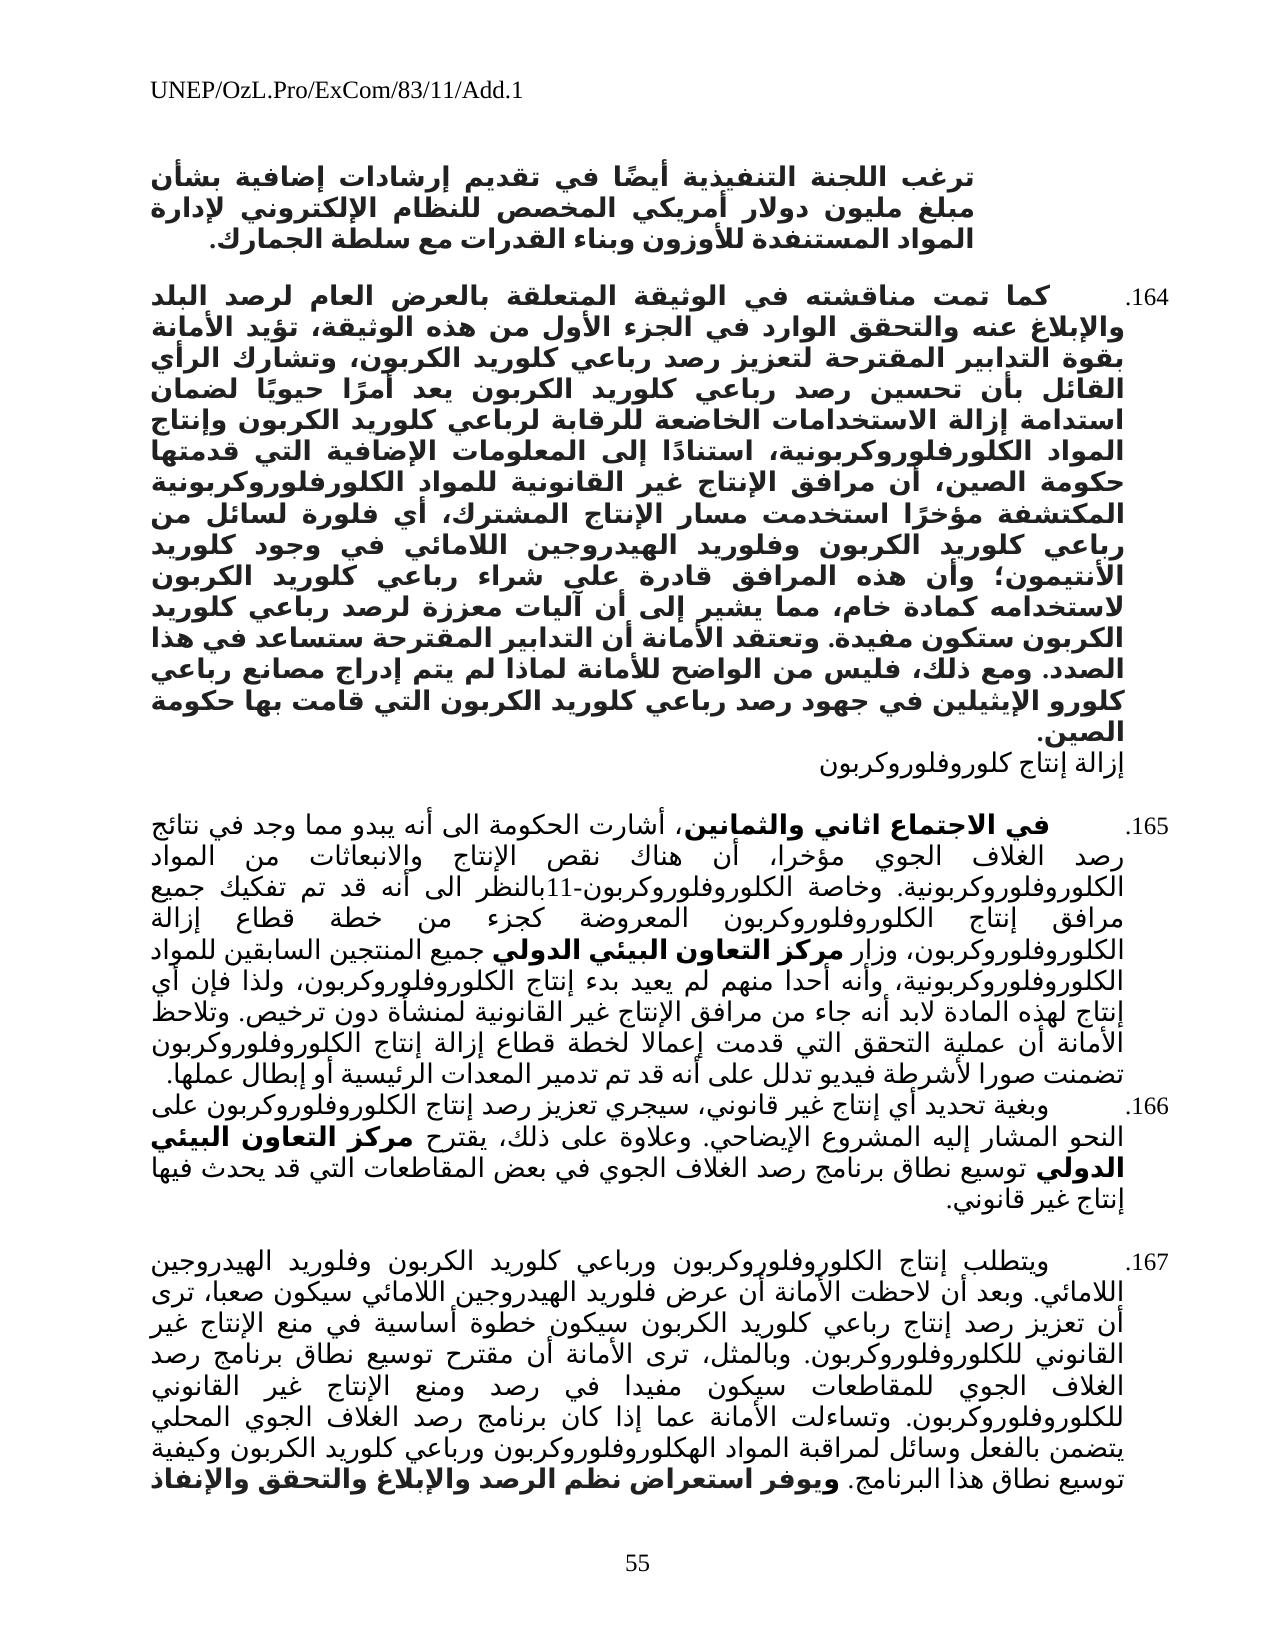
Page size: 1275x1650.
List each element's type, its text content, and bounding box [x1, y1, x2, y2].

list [150, 1245, 1125, 1494]
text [150, 161, 1050, 255]
list كما تمت مناقشته في الوثيقة المتعلقة بالعرض العام لرصد البلد والإبلاغ عنه والتحقق الوارد في الجزء الأول من هذه الوثيقة، تؤيد الأمانة بقوة التدابير المقترحة لتعزيز رصد رباعي كلوريد الكربون، وتشارك الرأي القائل بأن تحسين رصد رباعي كلوريد الكربون يعد أمرًا حيويًا لضمان استدامة إزالة الاستخدامات الخاضعة للرقابة لرباعي كلوريد الكربون وإنتاج المواد الكلورفلوروكربونية، استنادًا إلى المعلومات الإضافية التي قدمتها حكومة الصين، أن مرافق الإنتاج غير القانونية للمواد الكلورفلوروكربونية المكتشفة مؤخرًا استخدمت مسار الإنتاج المشترك، أي فلورة لسائل من رباعي كلوريد الكربون وفلوريد الهيدروجين اللامائي في وجود كلوريد الأنتيمون؛ وأن هذه المرافق قادرة على شراء رباعي كلوريد الكربون لاستخدامه كمادة خام، مما يشير إلى أن آليات معززة لرصد رباعي كلوريد الكربون ستكون مفيدة. وتعتقد الأمانة أن التدابير المقترحة ستساعد في هذا الصدد. ومع ذلك، فليس من الواضح للأمانة لماذا لم يتم إدراج مصانع رباعي كلورو الإيثيلين في جهود رصد رباعي كلوريد الكربون التي قامت بها حكومة الصين. [150, 280, 1125, 747]
list وبغية تحديد أي إنتاج غير قانوني، سيجري تعزيز رصد إنتاج الكلوروفلوروكربون على النحو المشار إليه المشروع الإيضاحي. وعلاوة على ذلك، يقترح مركز التعاون البيئي الدولي توسيع نطاق برنامج رصد الغلاف الجوي في بعض المقاطعات التي قد يحدث فيها إنتاج غير قانوني. [150, 1089, 1125, 1214]
list في الاجتماع اثاني والثمانين، أشارت الحكومة الى أنه يبدو مما وجد في نتائج رصد الغلاف الجوي مؤخرا، أن هناك نقص الإنتاج والانبعاثات من المواد الكلوروفلوروكربونية. وخاصة الكلوروفلوروكربون-11بالنظر الى أنه قد تم تفكيك جميع مرافق إنتاج الكلوروفلوروكربون المعروضة كجزء من خطة قطاع إزالة الكلوروفلوروكربون، وزار مركز التعاون البيئي الدولي جميع المنتجين السابقين للمواد الكلوروفلوروكربونية، وأنه أحدا منهم لم يعيد بدء إنتاج الكلوروفلوروكربون، ولذا فإن أي إنتاج لهذه المادة لابد أنه جاء من مرافق الإنتاج غير القانونية لمنشأة دون ترخيص. وتلاحظ الأمانة أن عملية التحقق التي قدمت إعمالا لخطة قطاع إزالة إنتاج الكلوروفلوروكربون تضمنت صورا لأشرطة فيديو تدلل على أنه قد تم تدمير المعدات الرئيسية أو إبطال عملها. [150, 809, 1125, 1089]
text إزالة إنتاج كلوروفلوروكربون [150, 747, 1125, 778]
